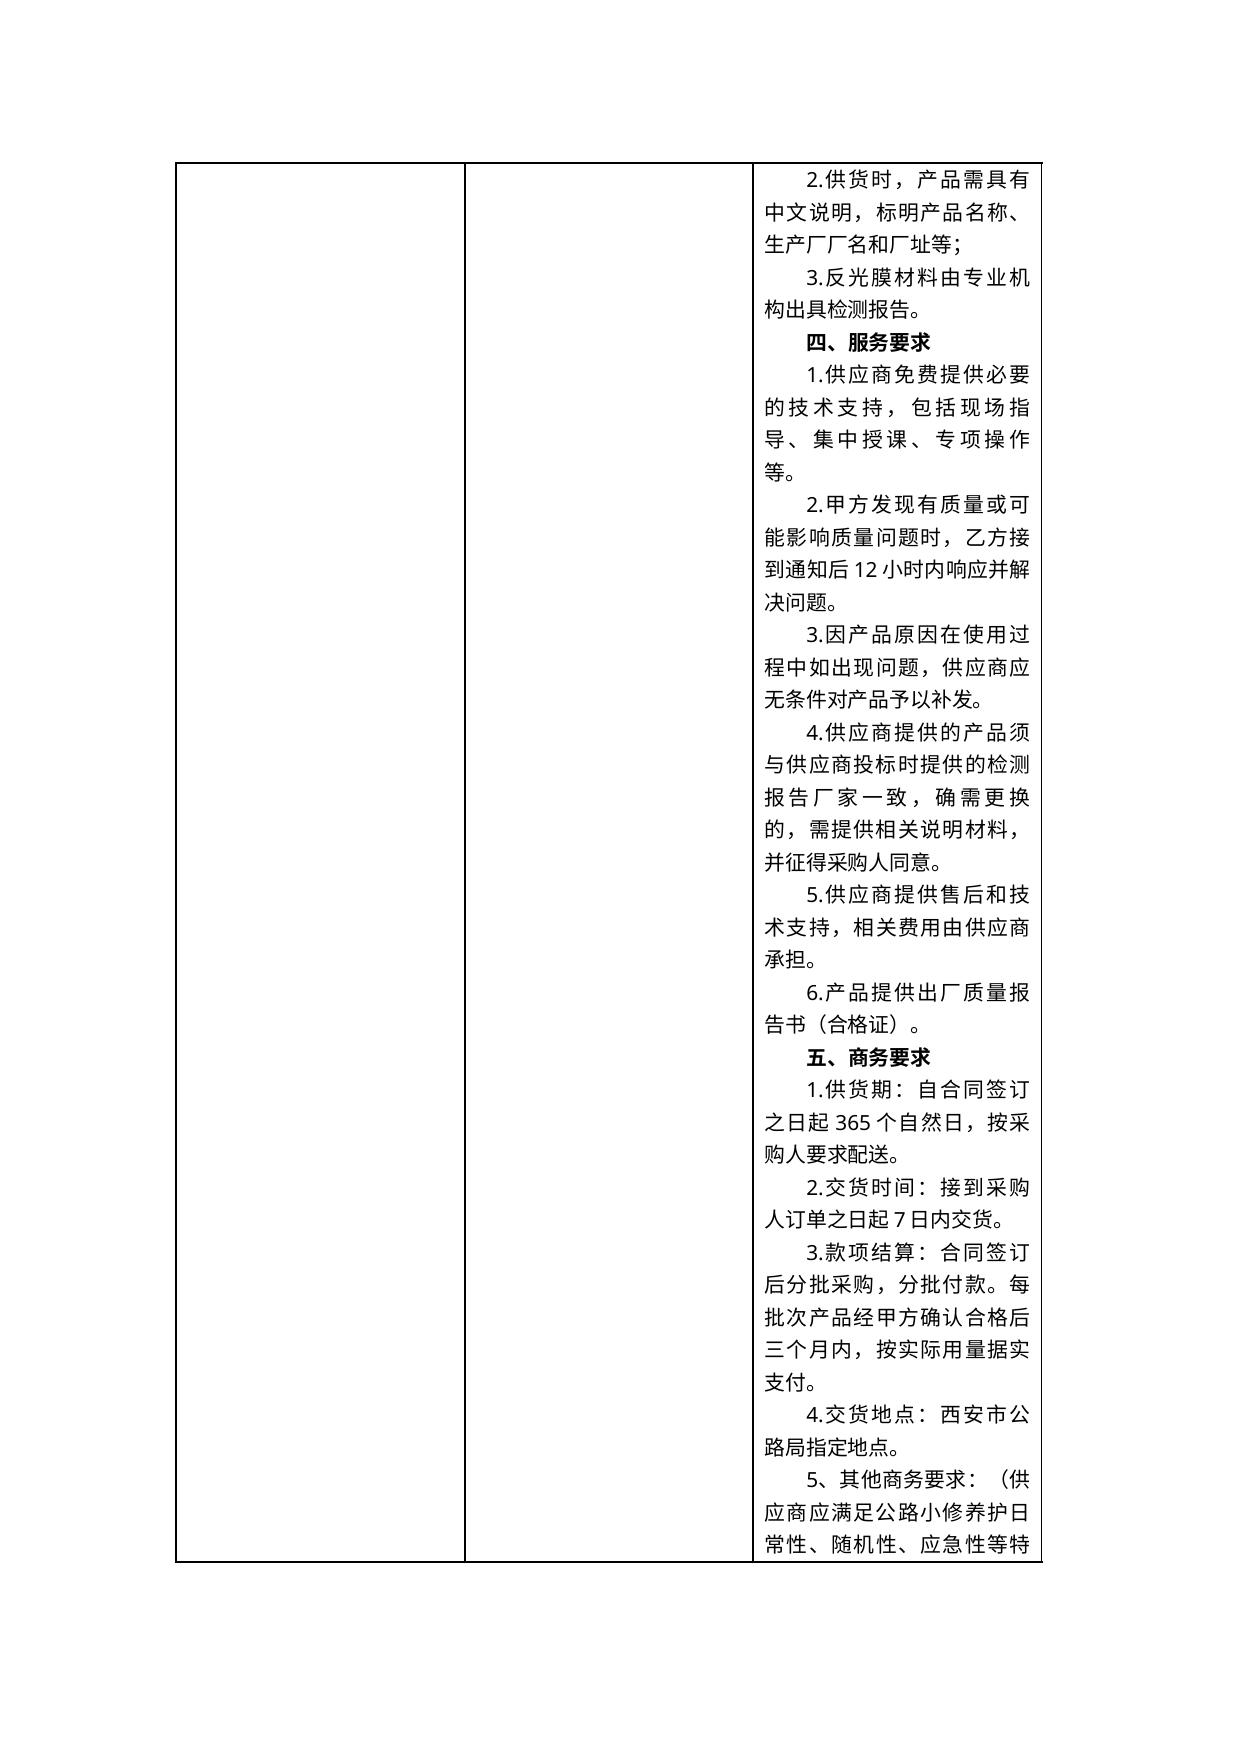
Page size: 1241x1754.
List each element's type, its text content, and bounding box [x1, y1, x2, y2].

table_cell [466, 164, 752, 1561]
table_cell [754, 164, 1041, 1561]
table_cell 1 [177, 164, 464, 1561]
